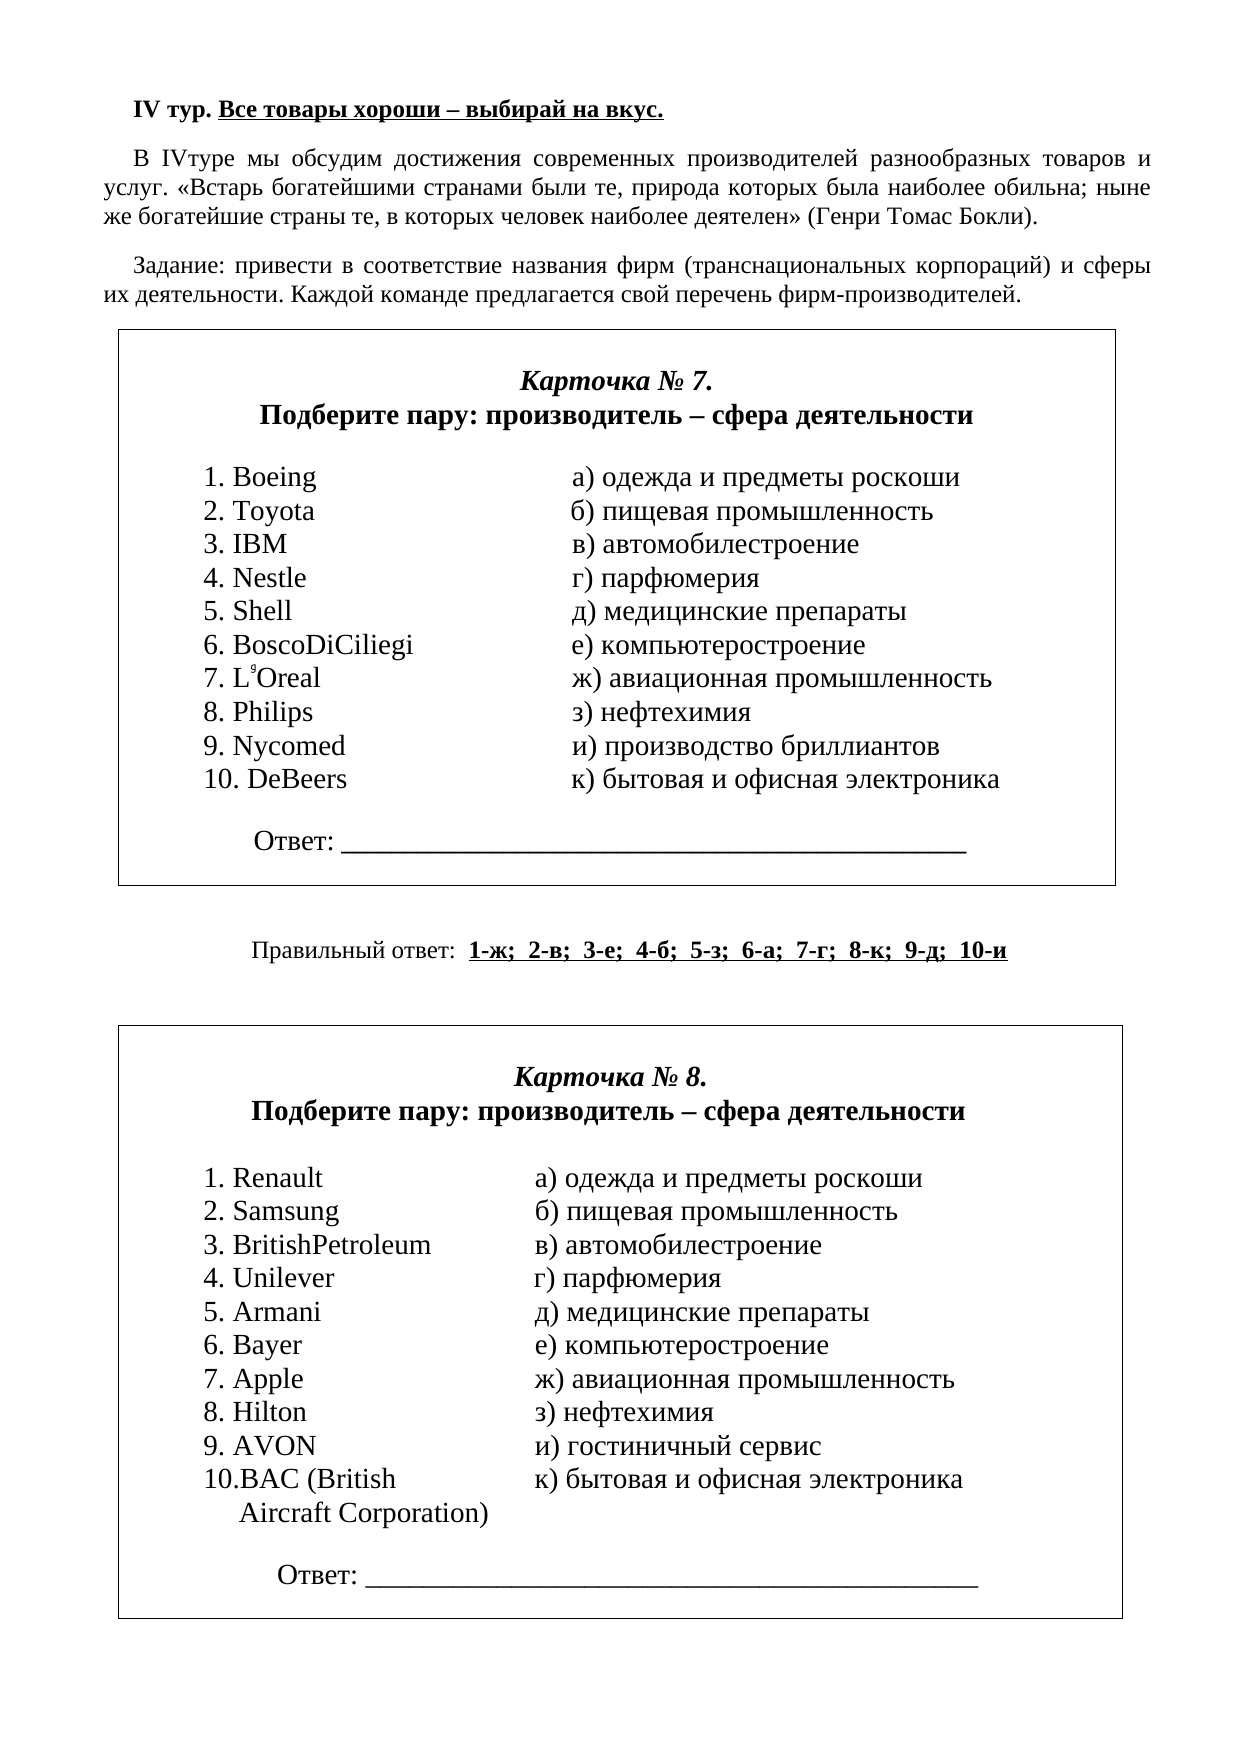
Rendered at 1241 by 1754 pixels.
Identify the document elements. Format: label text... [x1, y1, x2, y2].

text Правильный ответ: 1-ж; 2-в; 3-е; 4-б; 5-з; 6-а; 7-г; 8-к; 9-д; 10-и [103, 935, 1152, 964]
table_header Карточка № 8. Подберите пару: производитель – сфера деятельности 1. Renault а) одежда и предметы роскоши 2. Samsung б) пищевая промышленность 3. BritishPetroleum в) автомобилестроение 4. Unilever г) парфюмерия 5. Armani д) медицинские препараты 6. Bayer е) компьютеростроение 7. Apple ж) авиационная промышленность 8. Hilton з) нефтехимия 9. AVON и) гостиничный сервис 10.BAC (British к) бытовая и офисная электроника Aircraft Corporation) Ответ: __________________________________________ [119, 1026, 1122, 1618]
text В IVтуре мы обсудим достижения современных производителей разнообразных товаров и услуг. «Встарь богатейшими странами были те, природа которых была наиболее обильна; ныне же богатейшие страны те, в которых человек наиболее деятелен» (Генри Томас Бокли). [103, 143, 1152, 230]
text IV тур. Все товары хороши – выбирай на вкус. [103, 94, 1152, 123]
table_header Карточка № 7. Подберите пару: производитель – сфера деятельности 1. Boeing а) одежда и предметы роскоши 2. Toyota б) пищевая промышленность 3. IBM в) автомобилестроение 4. Nestle г) парфюмерия 5. Shell д) медицинские препараты 6. BoscoDiCiliegi е) компьютеростроение 7. LۥOreal ж) авиационная промышленность 8. Philips з) нефтехимия 9. Nycomed и) производство бриллиантов 10. DeBeers к) бытовая и офисная электроника Ответ: __________________________________________________ [119, 330, 1115, 885]
text Задание: привести в соответствие названия фирм (транснациональных корпораций) и сферы их деятельности. Каждой команде предлагается свой перечень фирм-производителей. [103, 251, 1152, 308]
